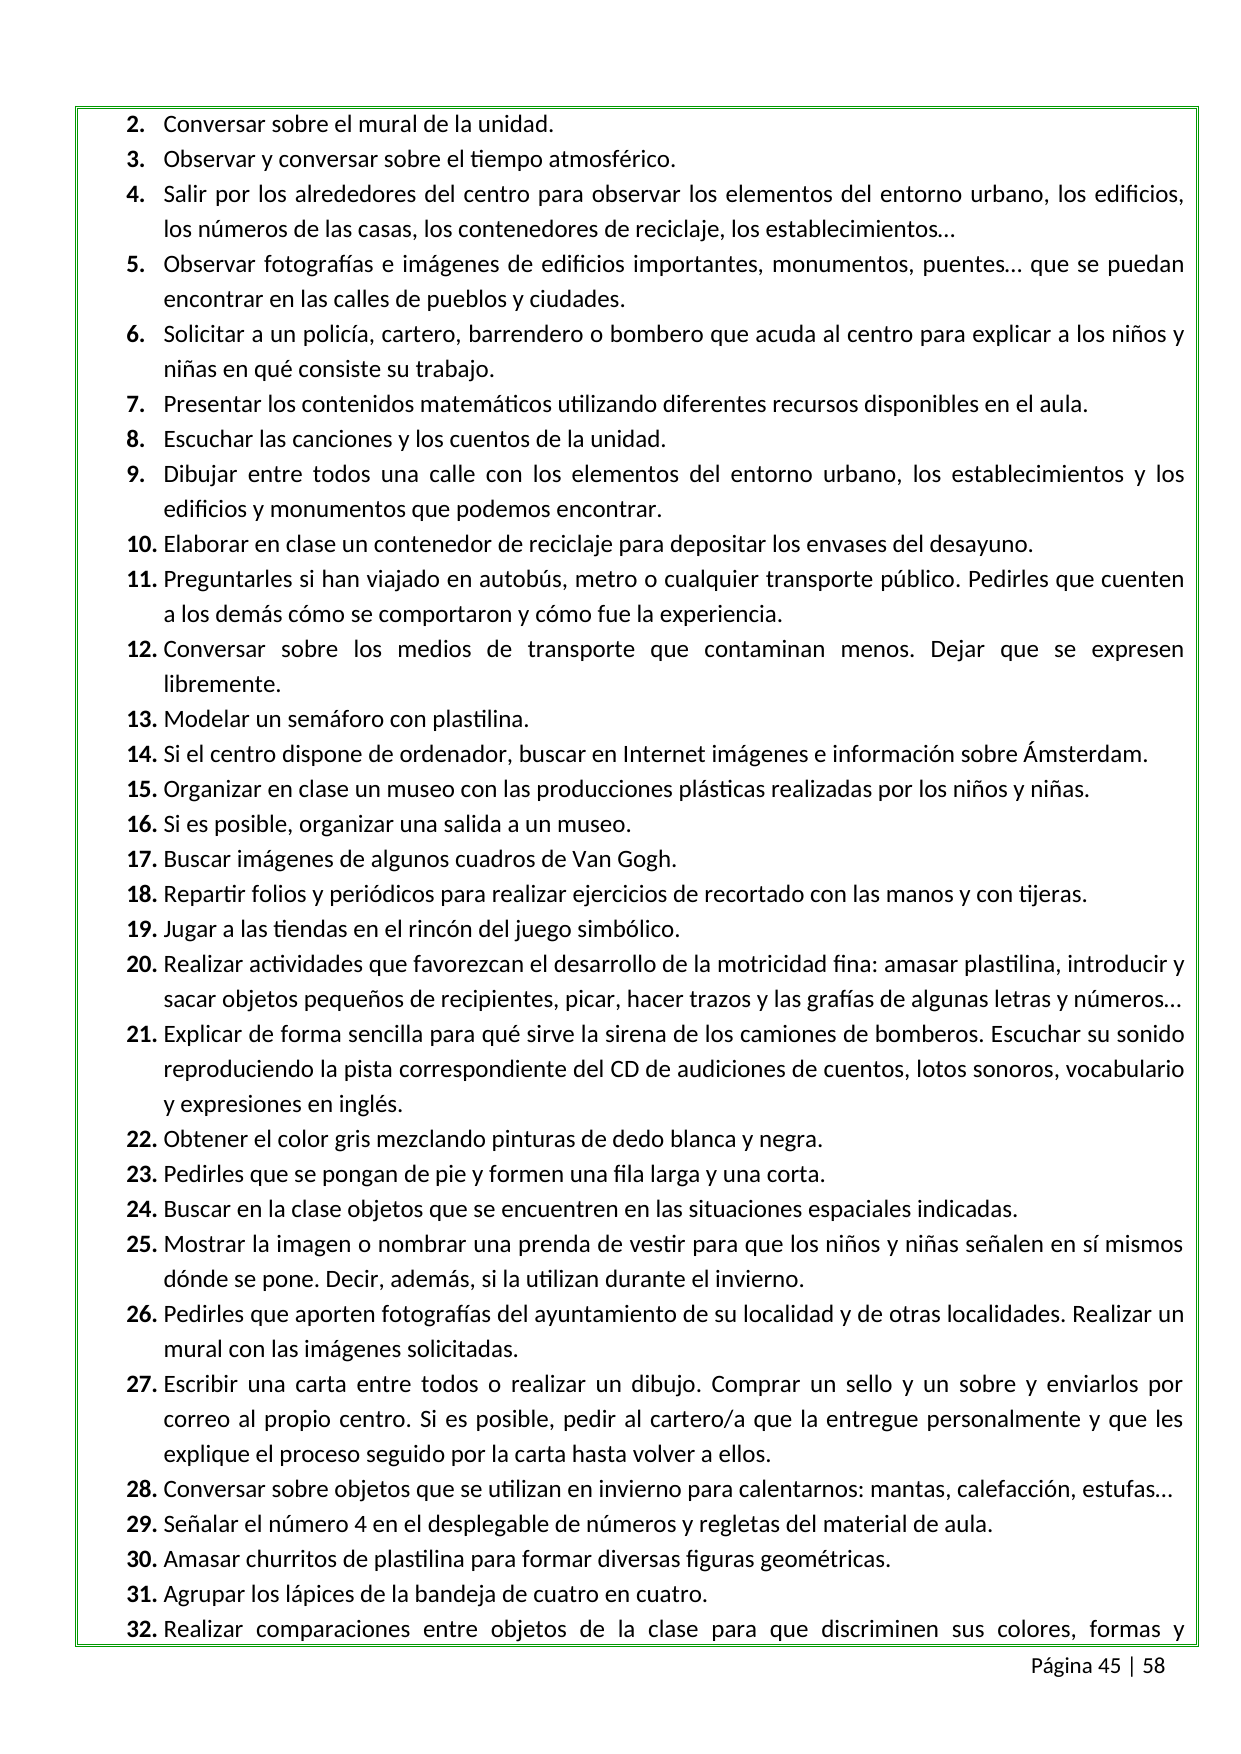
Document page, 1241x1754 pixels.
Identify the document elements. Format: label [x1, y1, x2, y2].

table_cell [78, 109, 1196, 1644]
